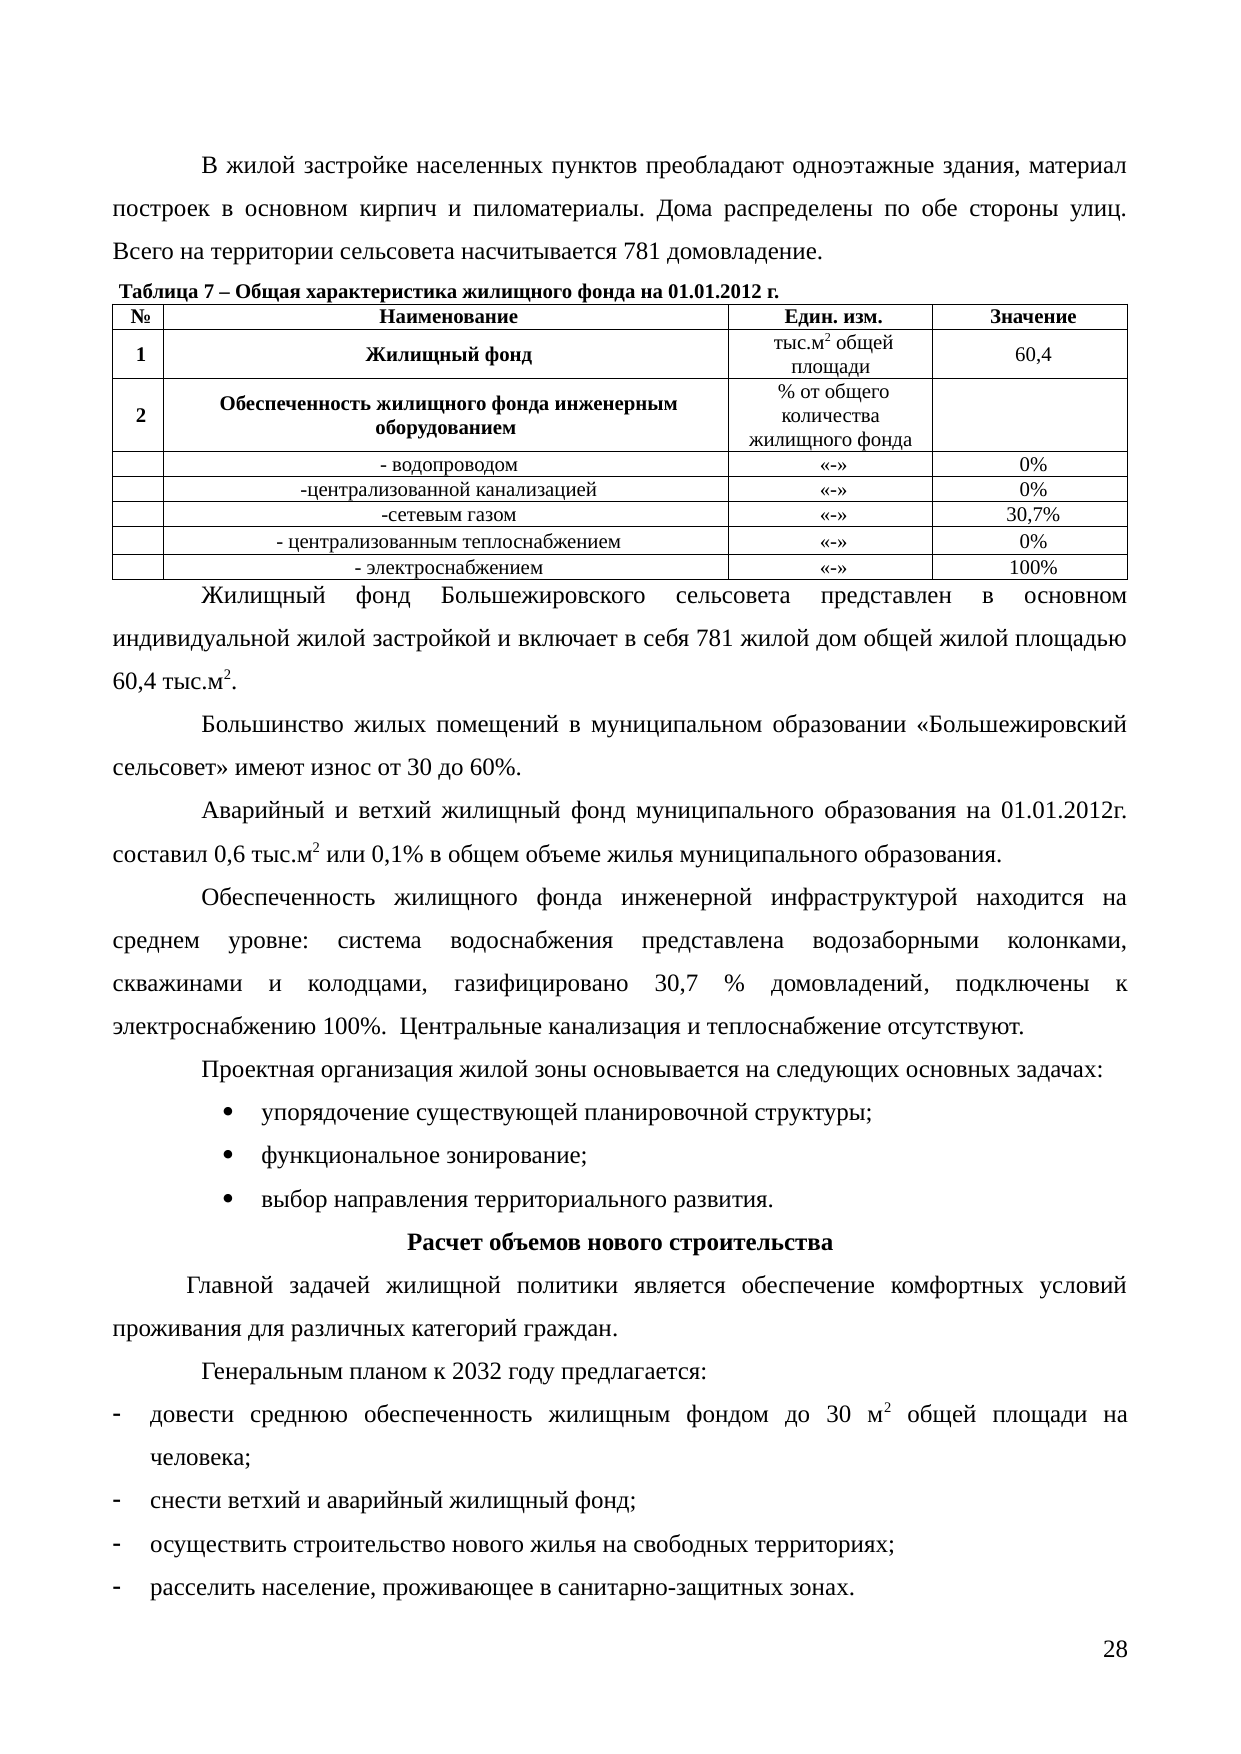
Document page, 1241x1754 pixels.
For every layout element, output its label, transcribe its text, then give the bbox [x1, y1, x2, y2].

table_header № [113, 305, 163, 328]
list выбор направления территориального развития. [224, 1184, 1128, 1212]
list упорядочение существующей планировочной структуры; [224, 1097, 1128, 1126]
table_cell -централизованной канализацией [164, 477, 728, 501]
text Жилищный фонд Большежировского сельсовета представлен в основном индивидуальной жилой застройкой и включает в себя 781 жилой дом общей жилой площадью 60,4 тыс.м2. [112, 580, 1128, 695]
table_cell «-» [729, 477, 932, 501]
table_cell 100% [933, 555, 1127, 579]
table_header Наименование [164, 305, 728, 328]
table_cell 2 [113, 379, 163, 451]
table_cell 0% [933, 527, 1127, 554]
table_cell «-» [729, 527, 932, 554]
list расселить население, проживающее в санитарно-защитных зонах. [112, 1572, 1128, 1601]
text Обеспеченность жилищного фонда инженерной инфраструктурой находится на среднем уровне: система водоснабжения представлена водозаборными колонками, скважинами и колодцами, газифицировано 30,7 % домовладений, подключены к электроснабжению 100%. Центральные канализация и теплоснабжение отсутствуют. [112, 882, 1128, 1040]
table_cell [113, 452, 163, 476]
table_cell «-» [729, 452, 932, 476]
list функциональное зонирование; [224, 1141, 1128, 1169]
table_cell «-» [729, 502, 932, 526]
table_header Един. изм. [729, 305, 932, 328]
table_cell 0% [933, 477, 1127, 501]
table_cell [113, 555, 163, 579]
text Большинство жилых помещений в муниципальном образовании «Большежировский сельсовет» имеют износ от 30 до 60%. [112, 709, 1128, 781]
text Проектная организация жилой зоны основывается на следующих основных задачах: [112, 1054, 1128, 1083]
table_cell [113, 502, 163, 526]
text Расчет объемов нового строительства [112, 1227, 1128, 1256]
table_cell % от общего количества жилищного фонда [729, 379, 932, 451]
list снести ветхий и аварийный жилищный фонд; [112, 1486, 1128, 1514]
list довести среднюю обеспеченность жилищным фондом до 30 м2 общей площади на человека; [112, 1399, 1128, 1471]
table_cell - централизованным теплоснабжением [164, 527, 728, 554]
table_cell [933, 379, 1127, 451]
table_cell 60,4 [933, 330, 1127, 378]
list осуществить строительство нового жилья на свободных территориях; [112, 1529, 1128, 1557]
table_cell тыс.м2 общей площади [729, 330, 932, 378]
table_cell 30,7% [933, 502, 1127, 526]
table_cell -сетевым газом [164, 502, 728, 526]
table_cell [113, 527, 163, 554]
table_cell Жилищный фонд [164, 330, 728, 378]
text Генеральным планом к 2032 году предлагается: [112, 1356, 1128, 1385]
text Аварийный и ветхий жилищный фонд муниципального образования на 01.01.2012г. составил 0,6 тыс.м2 или 0,1% в общем объеме жилья муниципального образования. [112, 796, 1128, 867]
text Главной задачей жилищной политики является обеспечение комфортных условий проживания для различных категорий граждан. [112, 1270, 1128, 1342]
table_cell «-» [729, 555, 932, 579]
table_cell - водопроводом [164, 452, 728, 476]
table_cell 0% [933, 452, 1127, 476]
table_cell - электроснабжением [164, 555, 728, 579]
table_header Значение [933, 305, 1127, 328]
table_cell [113, 477, 163, 501]
table_cell 1 [113, 330, 163, 378]
text В жилой застройке населенных пунктов преобладают одноэтажные здания, материал построек в основном кирпич и пиломатериалы. Дома распределены по обе стороны улиц. Всего на территории сельсовета насчитывается 781 домовладение. [112, 150, 1128, 265]
table_cell Обеспеченность жилищного фонда инженерным оборудованием [164, 379, 728, 451]
